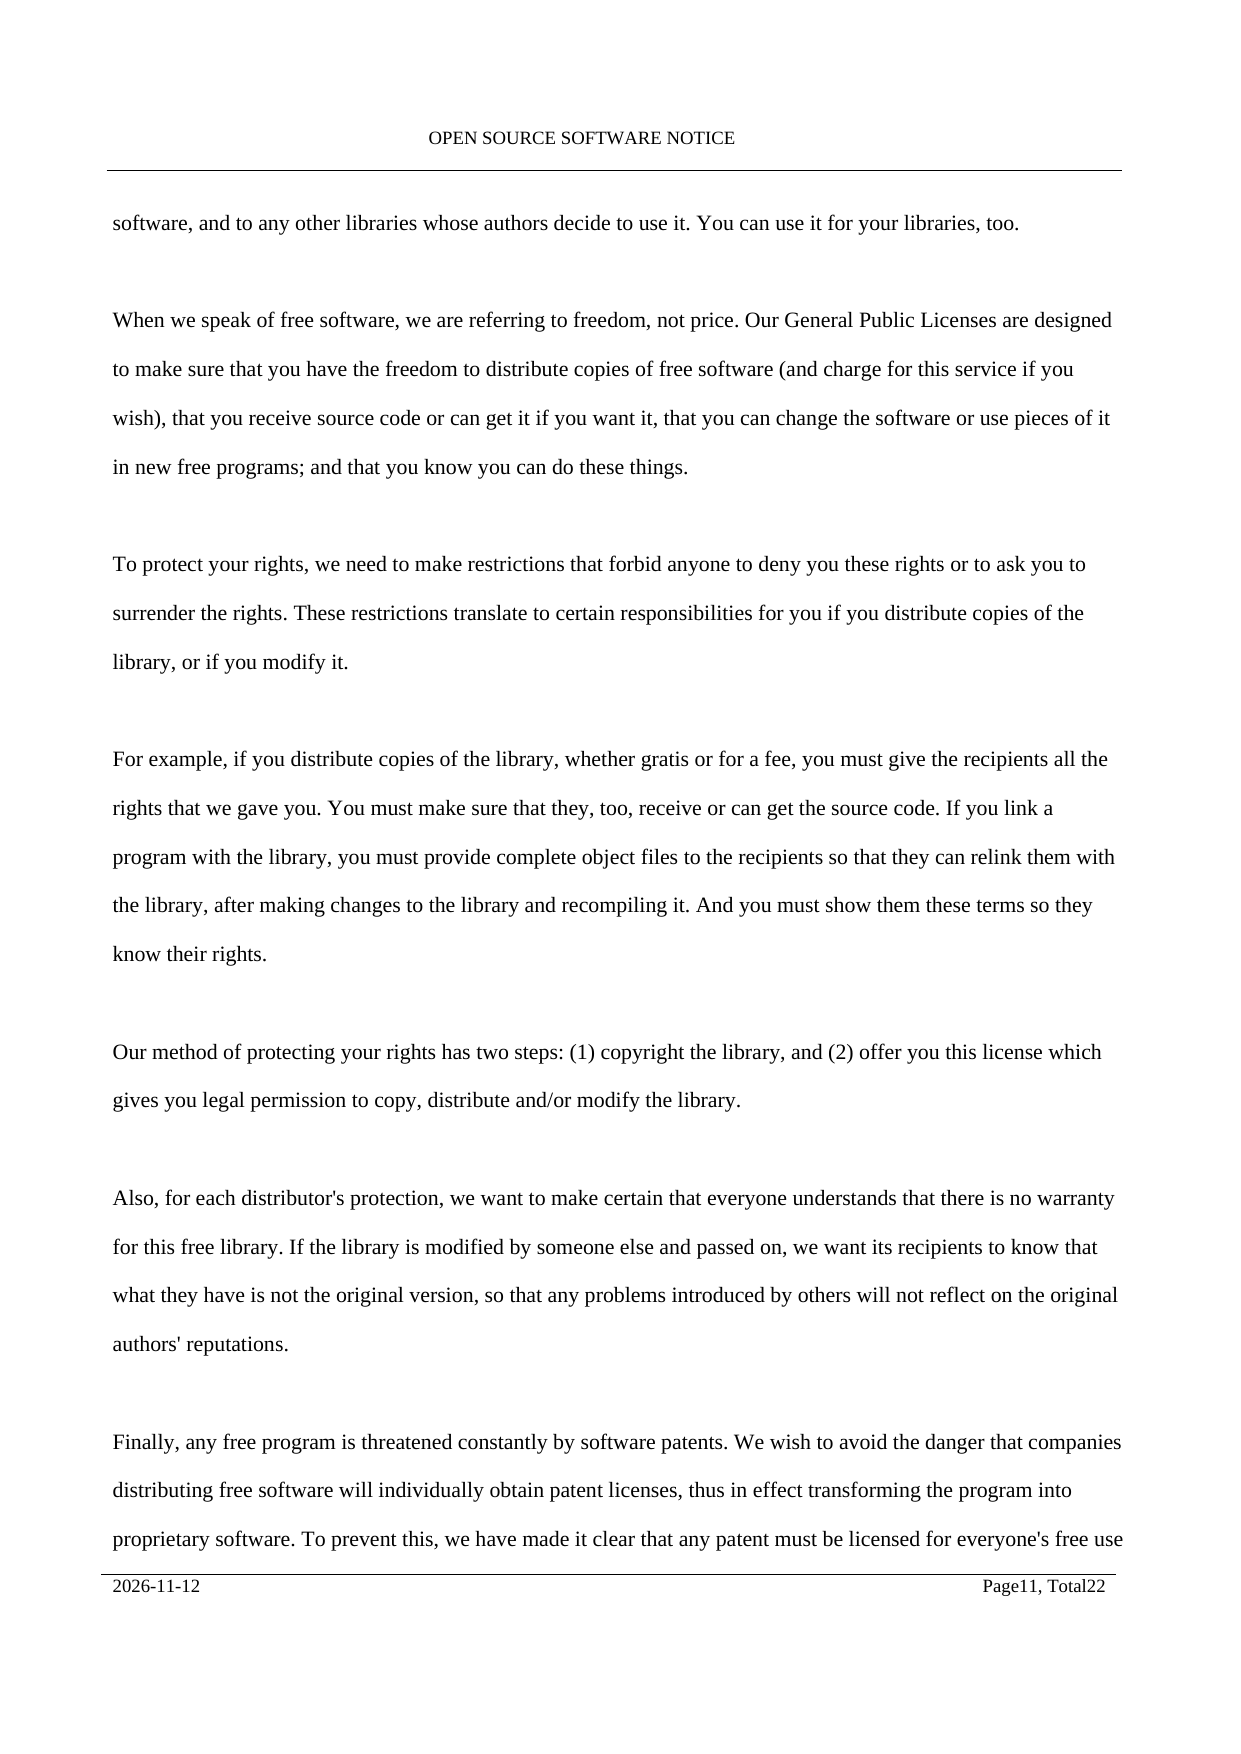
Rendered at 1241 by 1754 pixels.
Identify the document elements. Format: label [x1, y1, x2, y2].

text [112, 206, 1128, 1555]
